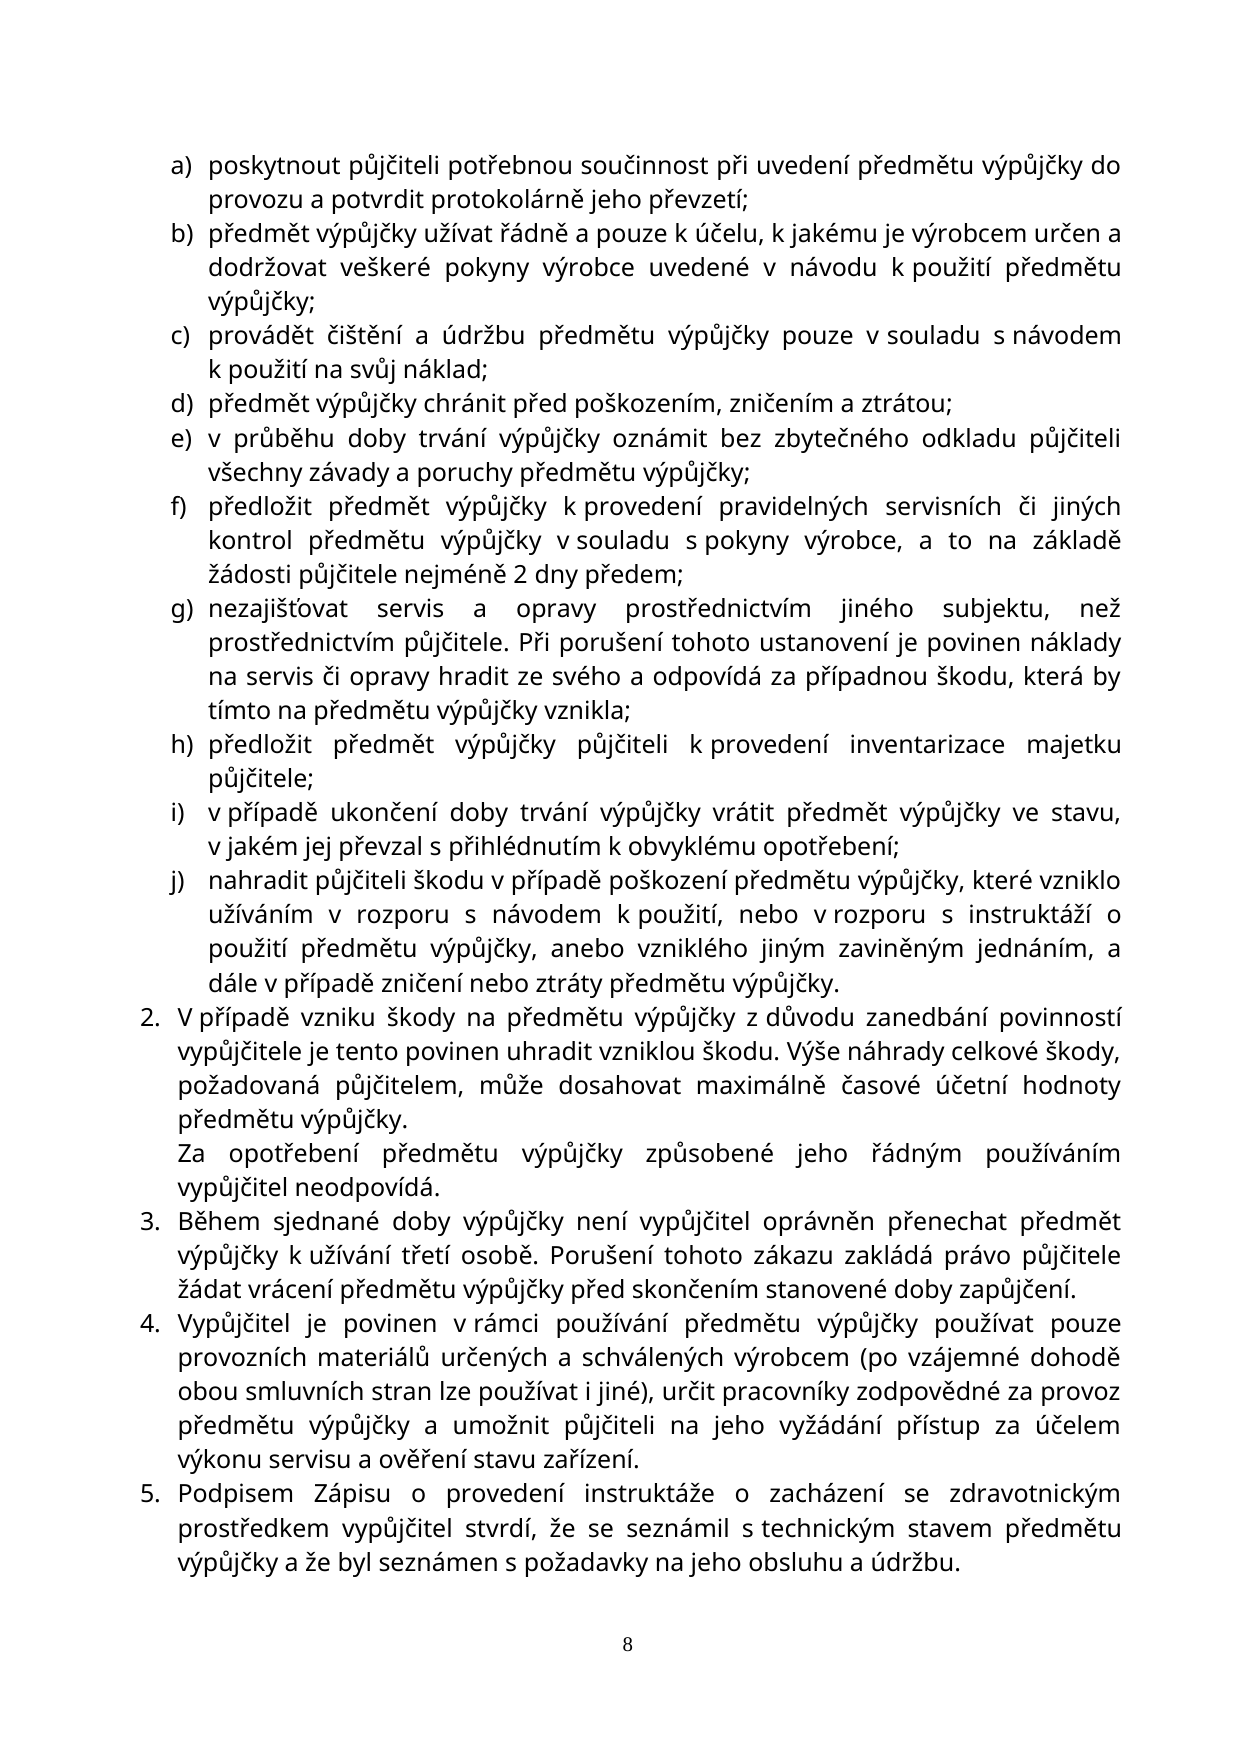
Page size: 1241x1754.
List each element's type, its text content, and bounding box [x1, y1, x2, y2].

text Za opotřebení předmětu výpůjčky způsobené jeho řádným používáním vypůjčitel neodpovídá. [177, 1136, 1122, 1204]
list Vypůjčitel je povinen v rámci používání předmětu výpůjčky používat pouze provozních materiálů určených a schválených výrobcem (po vzájemné dohodě obou smluvních stran lze používat i jiné), určit pracovníky zodpovědné za provoz předmětu výpůjčky a umožnit půjčiteli na jeho vyžádání přístup za účelem výkonu servisu a ověření stavu zařízení. [140, 1306, 1122, 1476]
list provádět čištění a údržbu předmětu výpůjčky pouze v souladu s návodem k použití na svůj náklad; [170, 318, 1122, 386]
list poskytnout půjčiteli potřebnou součinnost při uvedení předmětu výpůjčky do provozu a potvrdit protokolárně jeho převzetí; [170, 148, 1122, 216]
list V případě vzniku škody na předmětu výpůjčky z důvodu zanedbání povinností vypůjčitele je tento povinen uhradit vzniklou škodu. Výše náhrady celkové škody, požadovaná půjčitelem, může dosahovat maximálně časové účetní hodnoty předmětu výpůjčky. [140, 999, 1122, 1136]
list v průběhu doby trvání výpůjčky oznámit bez zbytečného odkladu půjčiteli všechny závady a poruchy předmětu výpůjčky; [170, 420, 1122, 488]
list Během sjednané doby výpůjčky není vypůjčitel oprávněn přenechat předmět výpůjčky k užívání třetí osobě. Porušení tohoto zákazu zakládá právo půjčitele žádat vrácení předmětu výpůjčky před skončením stanovené doby zapůjčení. [140, 1204, 1122, 1306]
list Podpisem Zápisu o provedení instruktáže o zacházení se zdravotnickým prostředkem vypůjčitel stvrdí, že se seznámil s technickým stavem předmětu výpůjčky a že byl seznámen s požadavky na jeho obsluhu a údržbu. [140, 1476, 1122, 1578]
list nahradit půjčiteli škodu v případě poškození předmětu výpůjčky, které vzniklo užíváním v rozporu s návodem k použití, nebo v rozporu s instruktáží o použití předmětu výpůjčky, anebo vzniklého jiným zaviněným jednáním, a dále v případě zničení nebo ztráty předmětu výpůjčky. [170, 863, 1122, 999]
list předmět výpůjčky chránit před poškozením, zničením a ztrátou; [170, 386, 1122, 420]
list předmět výpůjčky užívat řádně a pouze k účelu, k jakému je výrobcem určen a dodržovat veškeré pokyny výrobce uvedené v návodu k použití předmětu výpůjčky; [170, 216, 1122, 318]
list v případě ukončení doby trvání výpůjčky vrátit předmět výpůjčky ve stavu, v jakém jej převzal s přihlédnutím k obvyklému opotřebení; [170, 795, 1122, 863]
list předložit předmět výpůjčky k provedení pravidelných servisních či jiných kontrol předmětu výpůjčky v souladu s pokyny výrobce, a to na základě žádosti půjčitele nejméně 2 dny předem; [170, 488, 1122, 591]
list předložit předmět výpůjčky půjčiteli k provedení inventarizace majetku půjčitele; [170, 727, 1122, 795]
list nezajišťovat servis a opravy prostřednictvím jiného subjektu, než prostřednictvím půjčitele. Při porušení tohoto ustanovení je povinen náklady na servis či opravy hradit ze svého a odpovídá za případnou škodu, která by tímto na předmětu výpůjčky vznikla; [170, 591, 1122, 727]
